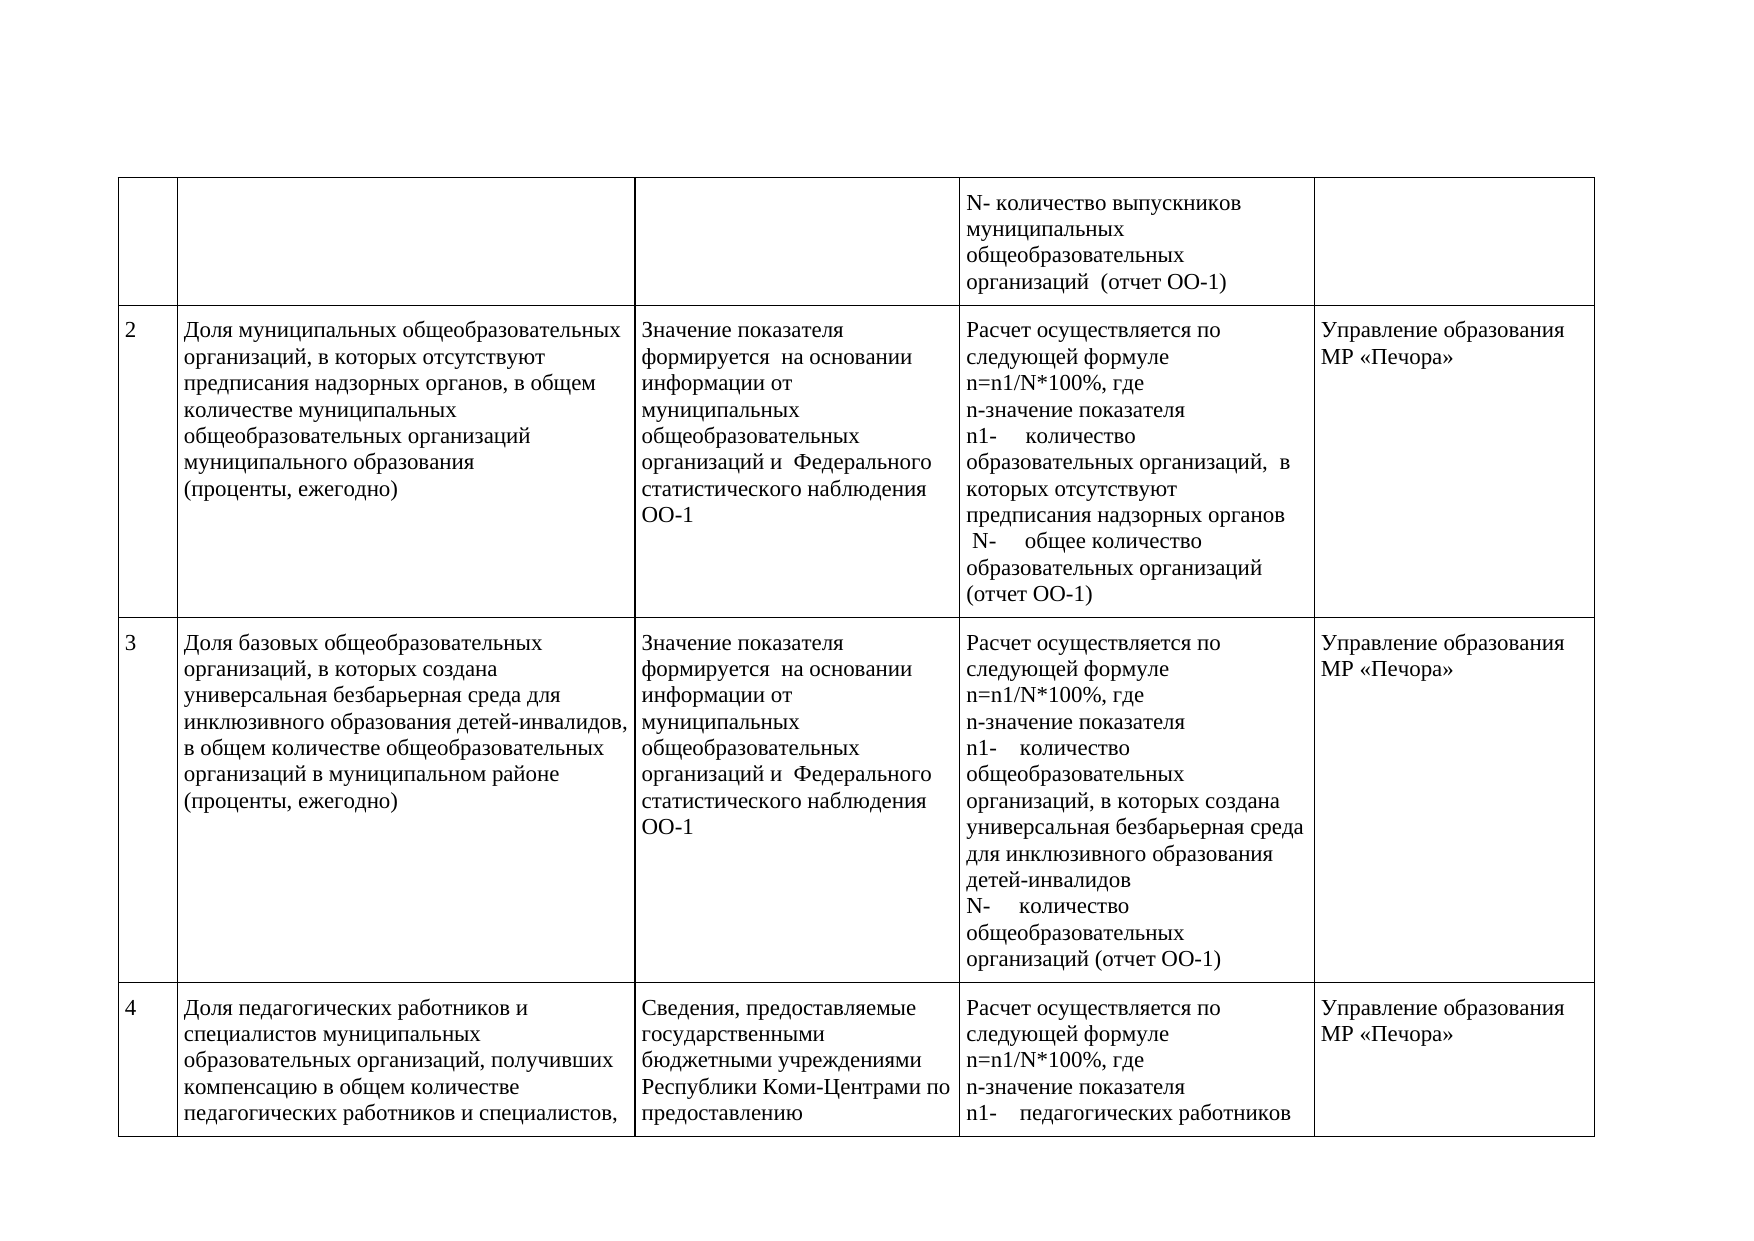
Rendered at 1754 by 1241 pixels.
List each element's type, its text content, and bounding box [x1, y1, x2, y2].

table_cell Значение показателя формируется на основании информации от муниципальных общеобразовательных организаций и Федерального статистического наблюдения ОО-1 [636, 306, 959, 617]
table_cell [178, 178, 634, 305]
table_cell Доля базовых общеобразовательных организаций, в которых создана универсальная безбарьерная среда для инклюзивного образования детей-инвалидов, в общем количестве общеобразовательных организаций в муниципальном районе (проценты, ежегодно) [178, 618, 634, 982]
table_cell 1 [119, 178, 177, 305]
table_cell Значение показателя формируется на основании информации от муниципальных общеобразовательных организаций и Федерального статистического наблюдения ОО-1 [636, 618, 959, 982]
table_cell Расчет осуществляется по следующей формуле n=n1/N*100%, где n-значение показателя n1- количество общеобразовательных организаций, в которых создана универсальная безбарьерная среда для инклюзивного образования детей-инвалидов N- количество общеобразовательных организаций (отчет ОО-1) [960, 618, 1314, 982]
table_cell Расчет осуществляется по следующей формуле n=n1/N*100%, где n-значение показателя n1- количество образовательных организаций, в которых отсутствуют предписания надзорных органов N- общее количество образовательных организаций (отчет ОО-1) [960, 306, 1314, 617]
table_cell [1315, 983, 1594, 1136]
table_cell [960, 983, 1314, 1136]
table_cell Управление образования МР «Печора» [1315, 618, 1594, 982]
table_cell 3 [119, 618, 177, 982]
table_cell Управление образования МР «Печора» [1315, 306, 1594, 617]
table_cell Доля муниципальных общеобразовательных организаций, в которых отсутствуют предписания надзорных органов, в общем количестве муниципальных общеобразовательных организаций муниципального образования (проценты, ежегодно) [178, 306, 634, 617]
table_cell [636, 983, 959, 1136]
table_cell 4 [119, 983, 177, 1136]
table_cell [636, 178, 959, 305]
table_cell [178, 983, 634, 1136]
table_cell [1315, 178, 1594, 305]
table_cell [960, 178, 1314, 305]
table_cell 2 [119, 306, 177, 617]
